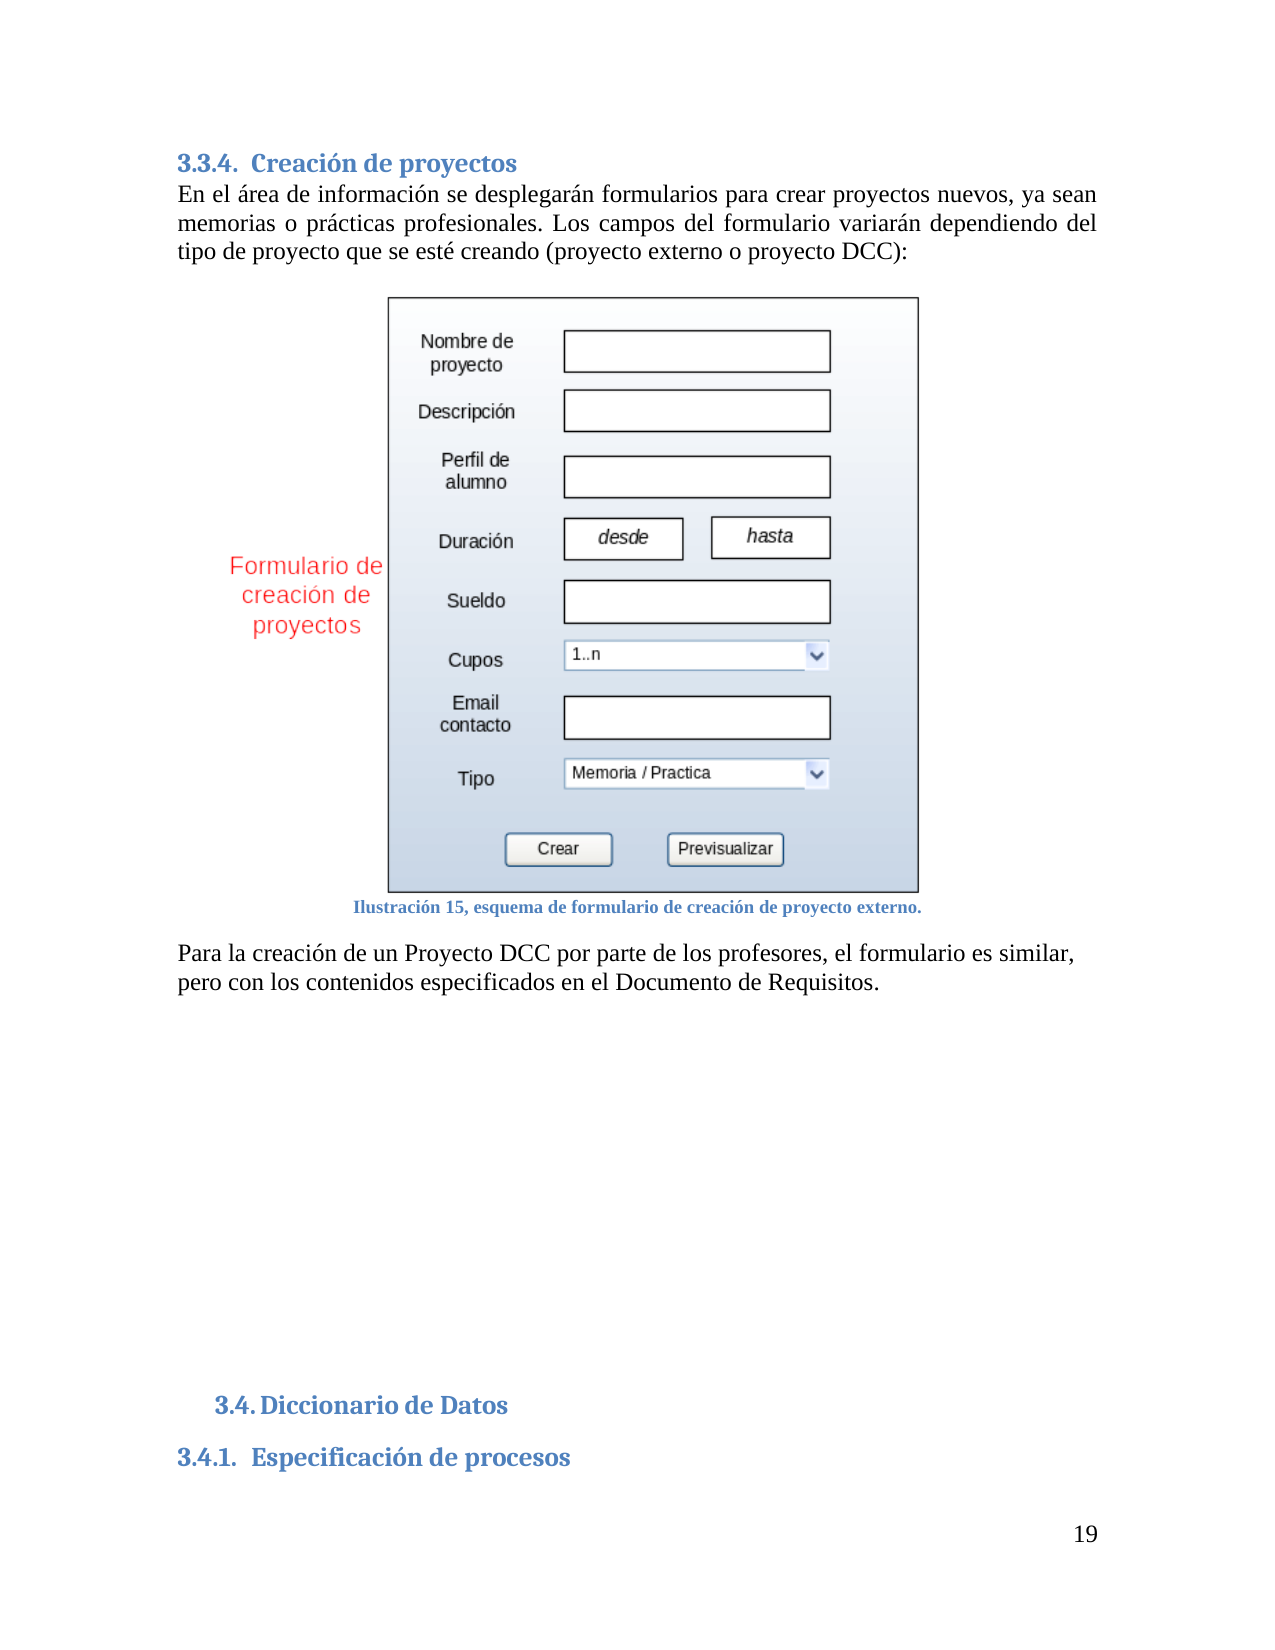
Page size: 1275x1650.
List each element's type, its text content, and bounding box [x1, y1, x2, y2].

text Para la creación de un Proyecto DCC por parte de los profesores, el formulario es similar, pero con los contenidos especificados en el Documento de Requisitos. [177, 938, 1098, 996]
subtitle Especificación de procesos [177, 1442, 1098, 1473]
subtitle Creación de proyectos [177, 148, 1098, 179]
text En el área de información se desplegarán formularios para crear proyectos nuevos, ya sean memorias o prácticas profesionales. Los campos del formulario variarán dependiendo del tipo de proyecto que se esté creando (proyecto externo o proyecto DCC): [177, 179, 1098, 265]
subtitle Diccionario de Datos [215, 1390, 1098, 1422]
